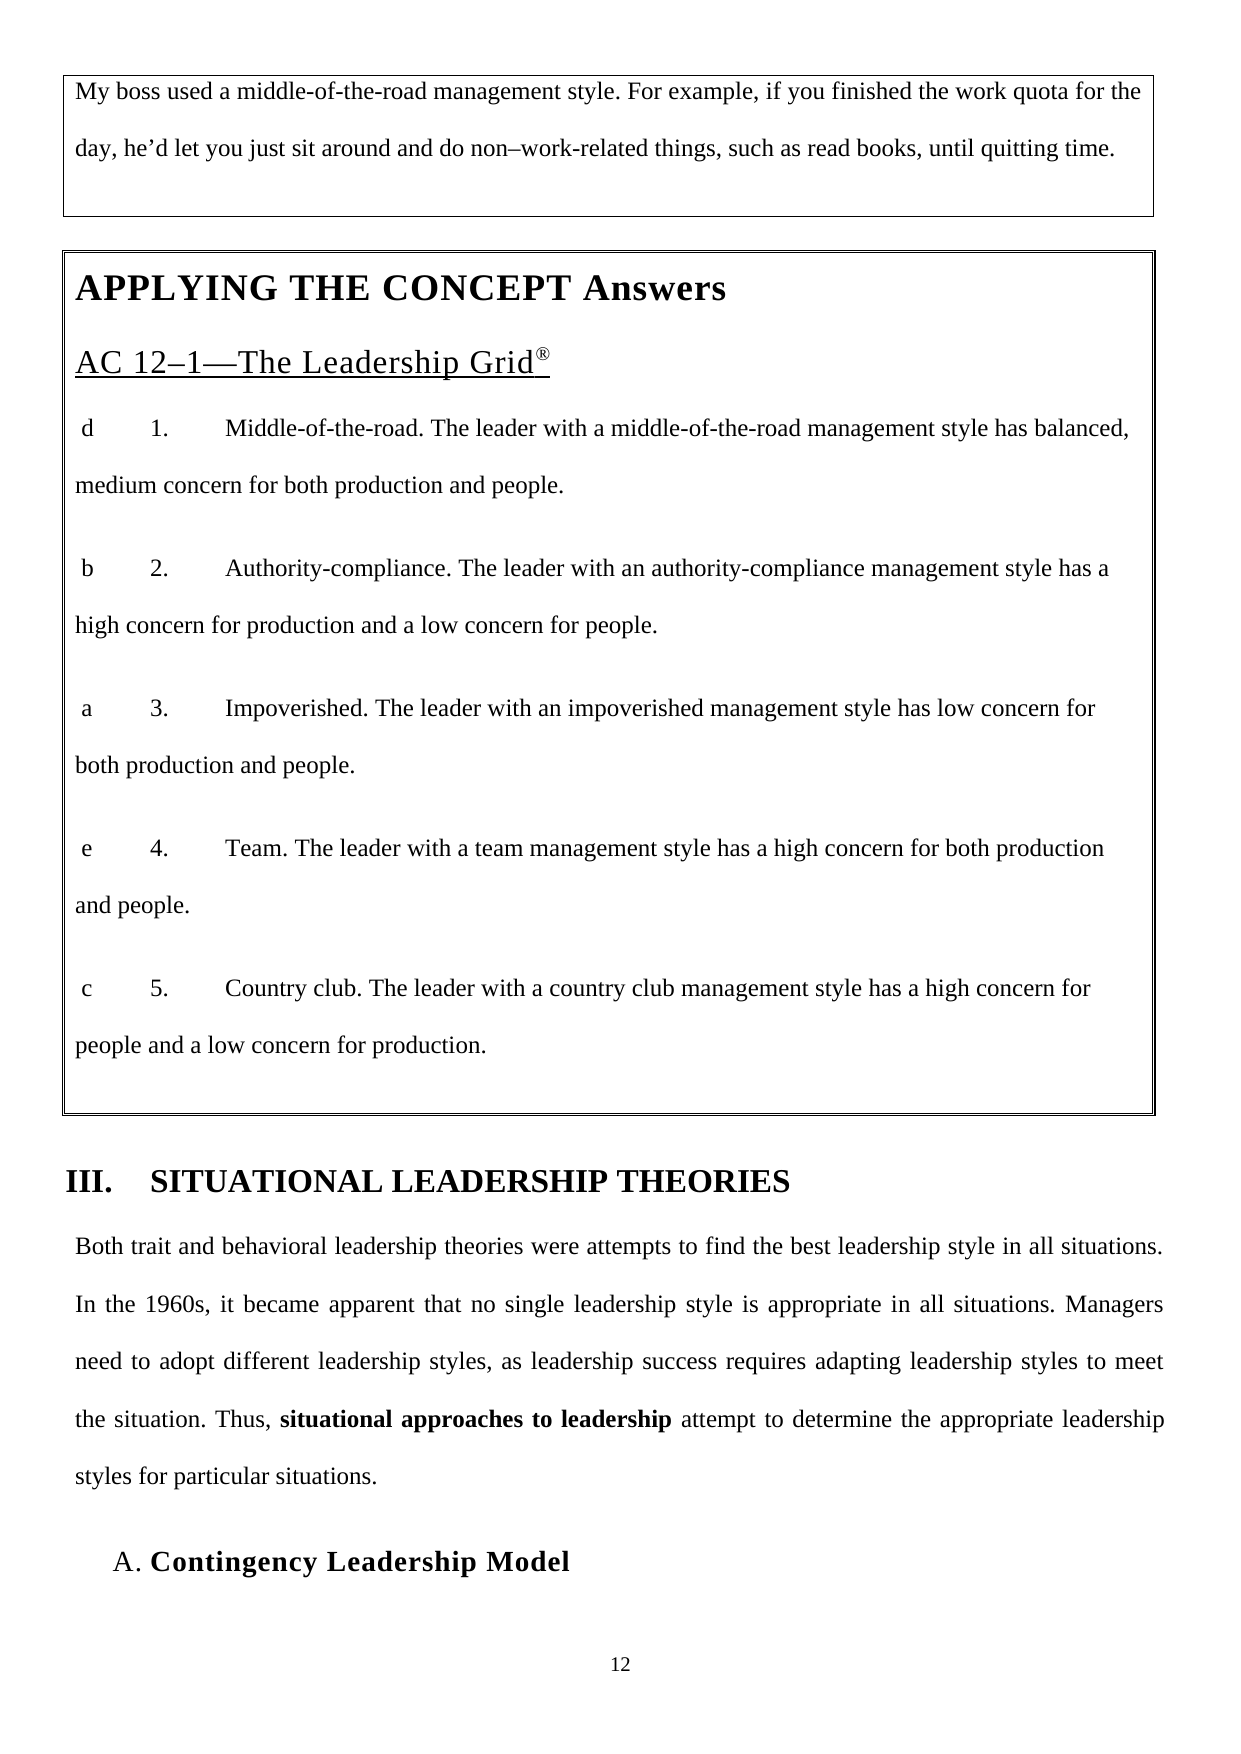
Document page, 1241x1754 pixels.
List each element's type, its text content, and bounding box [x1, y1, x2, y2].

text Both trait and behavioral leadership theories were attempts to find the best leadership style in all situations. In the 1960s, it became apparent that no single leadership style is appropriate in all situations. Managers need to adopt different leadership styles, as leadership success requires adapting leadership styles to meet the situation. Thus, situational approaches to leadership attempt to determine the appropriate leadership styles for particular situations. [75, 1231, 1165, 1490]
list Contingency Leadership Model [112, 1544, 1165, 1577]
text SITUATIONAL LEADERSHIP THEORIES [112, 1161, 1165, 1200]
table_header APPLYING THE CONCEPT Answers AC 12–1—The Leadership Grid® d 1. Middle-of-the-road. The leader with a middle-of-the-road management style has balanced, medium concern for both production and people. b 2. Authority-compliance. The leader with an authority-compliance management style has a high concern for production and a low concern for people. a 3. Impoverished. The leader with an impoverished management style has low concern for both production and people. e 4. Team. The leader with a team management style has a high concern for both production and people. c 5. Country club. The leader with a country club management style has a high concern for people and a low concern for production. [65, 253, 1152, 1113]
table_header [64, 76, 1153, 216]
